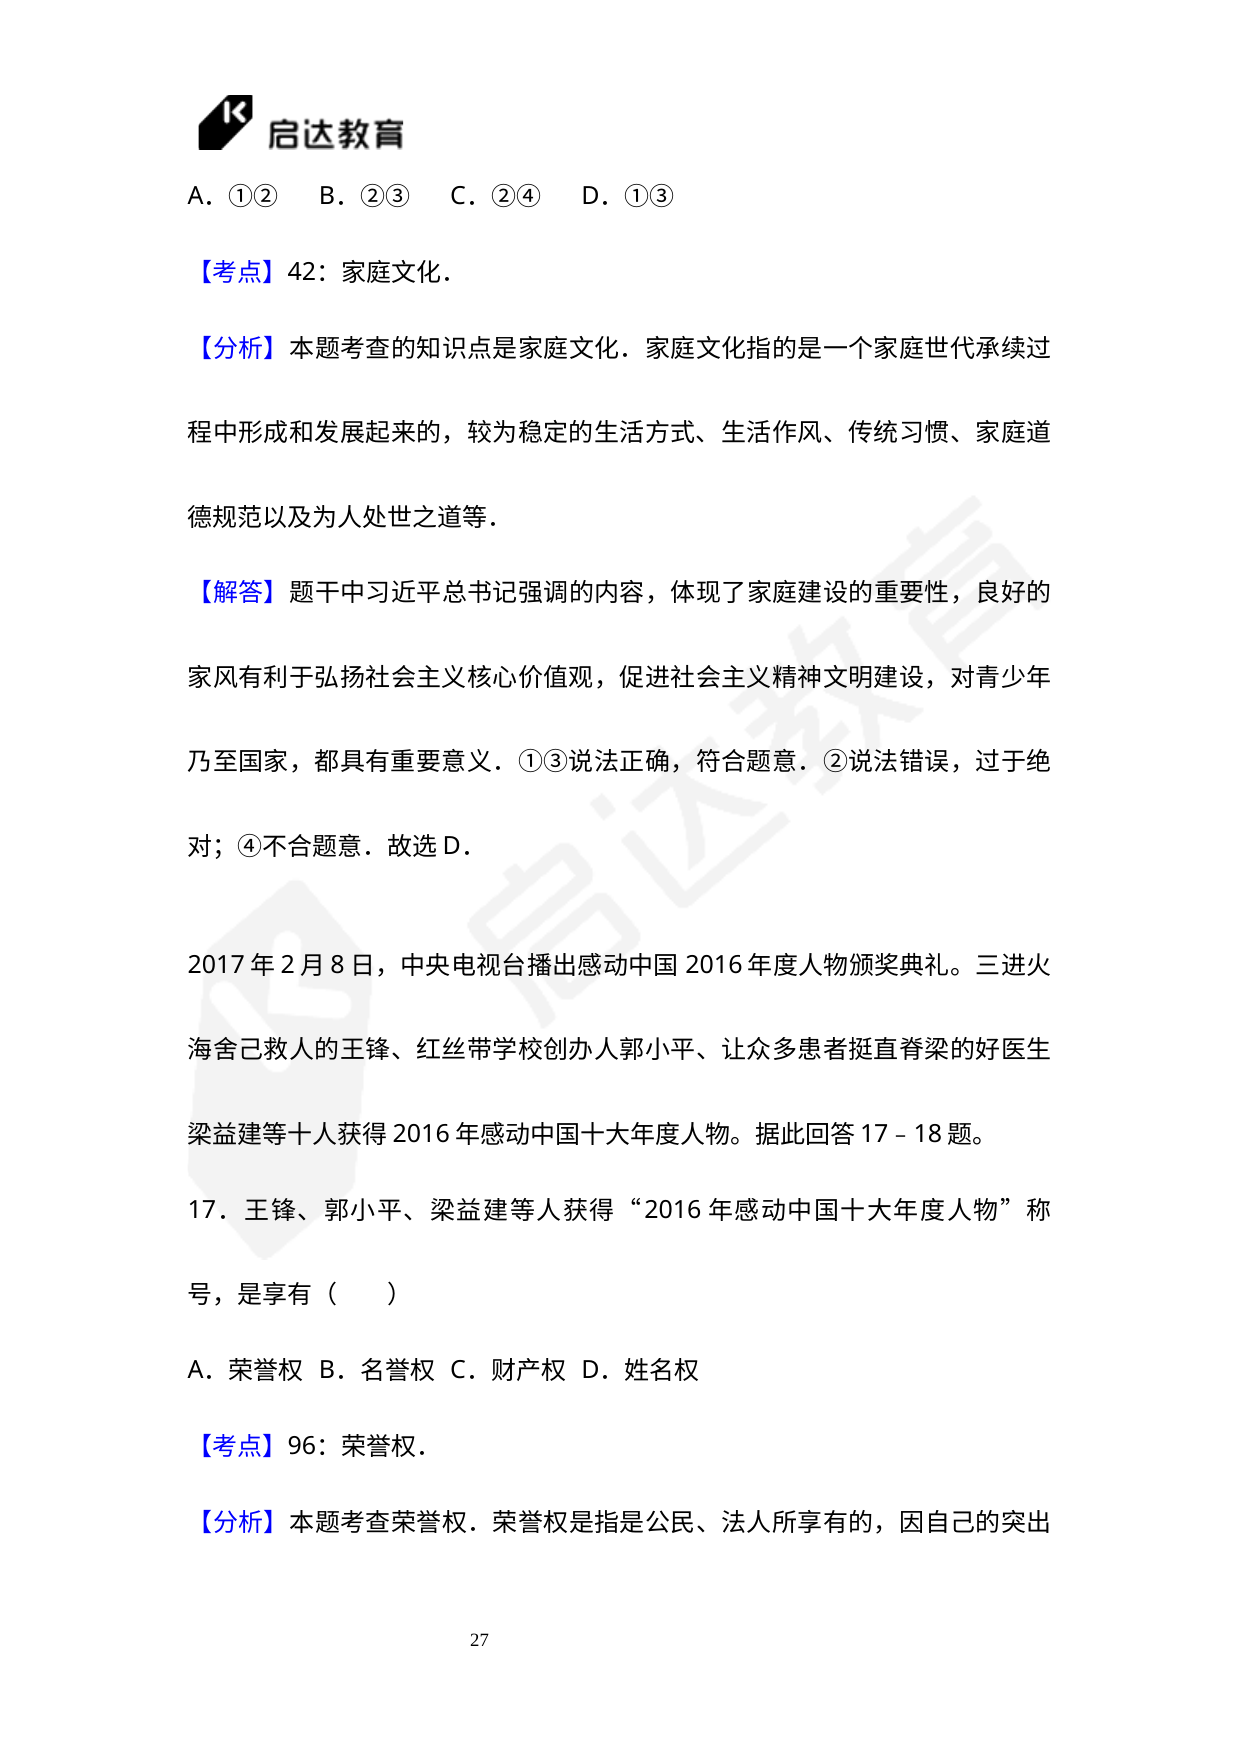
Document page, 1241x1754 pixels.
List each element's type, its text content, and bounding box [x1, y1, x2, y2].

text 【分析】本题考查的知识点是家庭文化．家庭文化指的是一个家庭世代承续过程中形成和发展起来的，较为稳定的生活方式、生活作风、传统习惯、家庭道德规范以及为人处世之道等． [187, 314, 1053, 548]
text 【分析】本题考查荣誉权．荣誉权是指是公民、法人所享有的，因自己的突出贡献或特殊劳动成果而获得的光荣称号或其他荣誉的权利，荣誉权属于人格尊严权，受法律的保护． [187, 1488, 1053, 1553]
text 【考点】96：荣誉权． [187, 1412, 1053, 1477]
text 17．王锋、郭小平、梁益建等人获得“2016年感动中国十大年度人物”称号，是享有（ ） [187, 1176, 1053, 1325]
text 【考点】42：家庭文化． [187, 238, 1053, 303]
text A．①② B．②③ C．②④ D．①③ [187, 162, 1053, 227]
text A．荣誉权 B．名誉权 C．财产权 D．姓名权 [187, 1336, 1053, 1401]
picture [198, 95, 404, 150]
text 2017年2月8日，中央电视台播出感动中国2016年度人物颁奖典礼。三进火海舍己救人的王锋、红丝带学校创办人郭小平、让众多患者挺直脊梁的好医生梁益建等十人获得2016年感动中国十大年度人物。据此回答17﹣18题。 [187, 931, 1053, 1165]
text 【解答】题干中习近平总书记强调的内容，体现了家庭建设的重要性，良好的家风有利于弘扬社会主义核心价值观，促进社会主义精神文明建设，对青少年乃至国家，都具有重要意义．①③说法正确，符合题意．②说法错误，过于绝对；④不合题意．故选D． [187, 558, 1053, 877]
